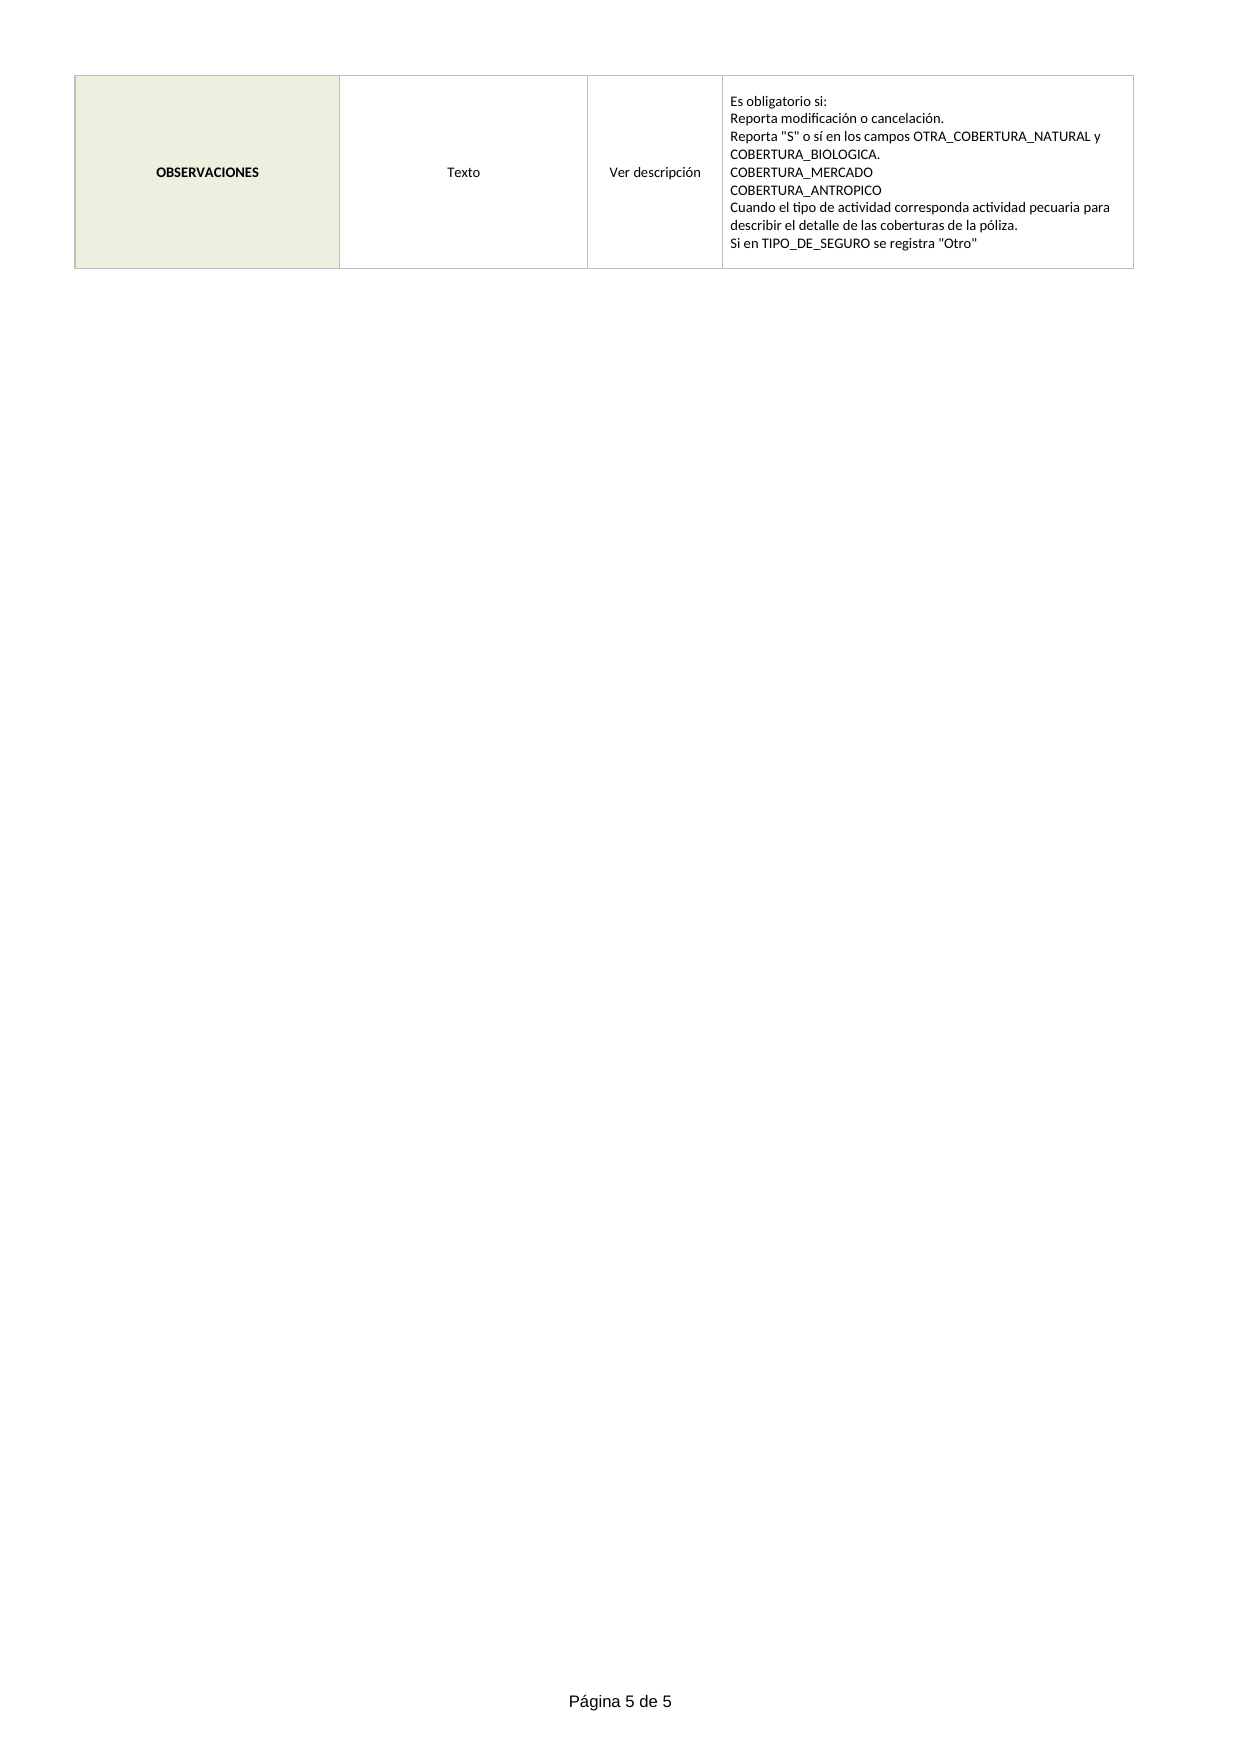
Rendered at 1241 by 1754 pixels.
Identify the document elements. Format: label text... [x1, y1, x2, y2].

table_cell Es obligatorio si: Reporta modificación o cancelación. Reporta "S" o sí en los campos OTRA_COBERTURA_NATURAL y COBERTURA_BIOLOGICA. COBERTURA_MERCADO COBERTURA_ANTROPICO Cuando el tipo de actividad corresponda actividad pecuaria para describir el detalle de las coberturas de la póliza. Si en TIPO_DE_SEGURO se registra "Otro" [723, 76, 1133, 268]
table_cell OBSERVACIONES [76, 76, 339, 268]
table_cell Texto [340, 76, 587, 268]
table_cell Ver descripción [588, 76, 722, 268]
